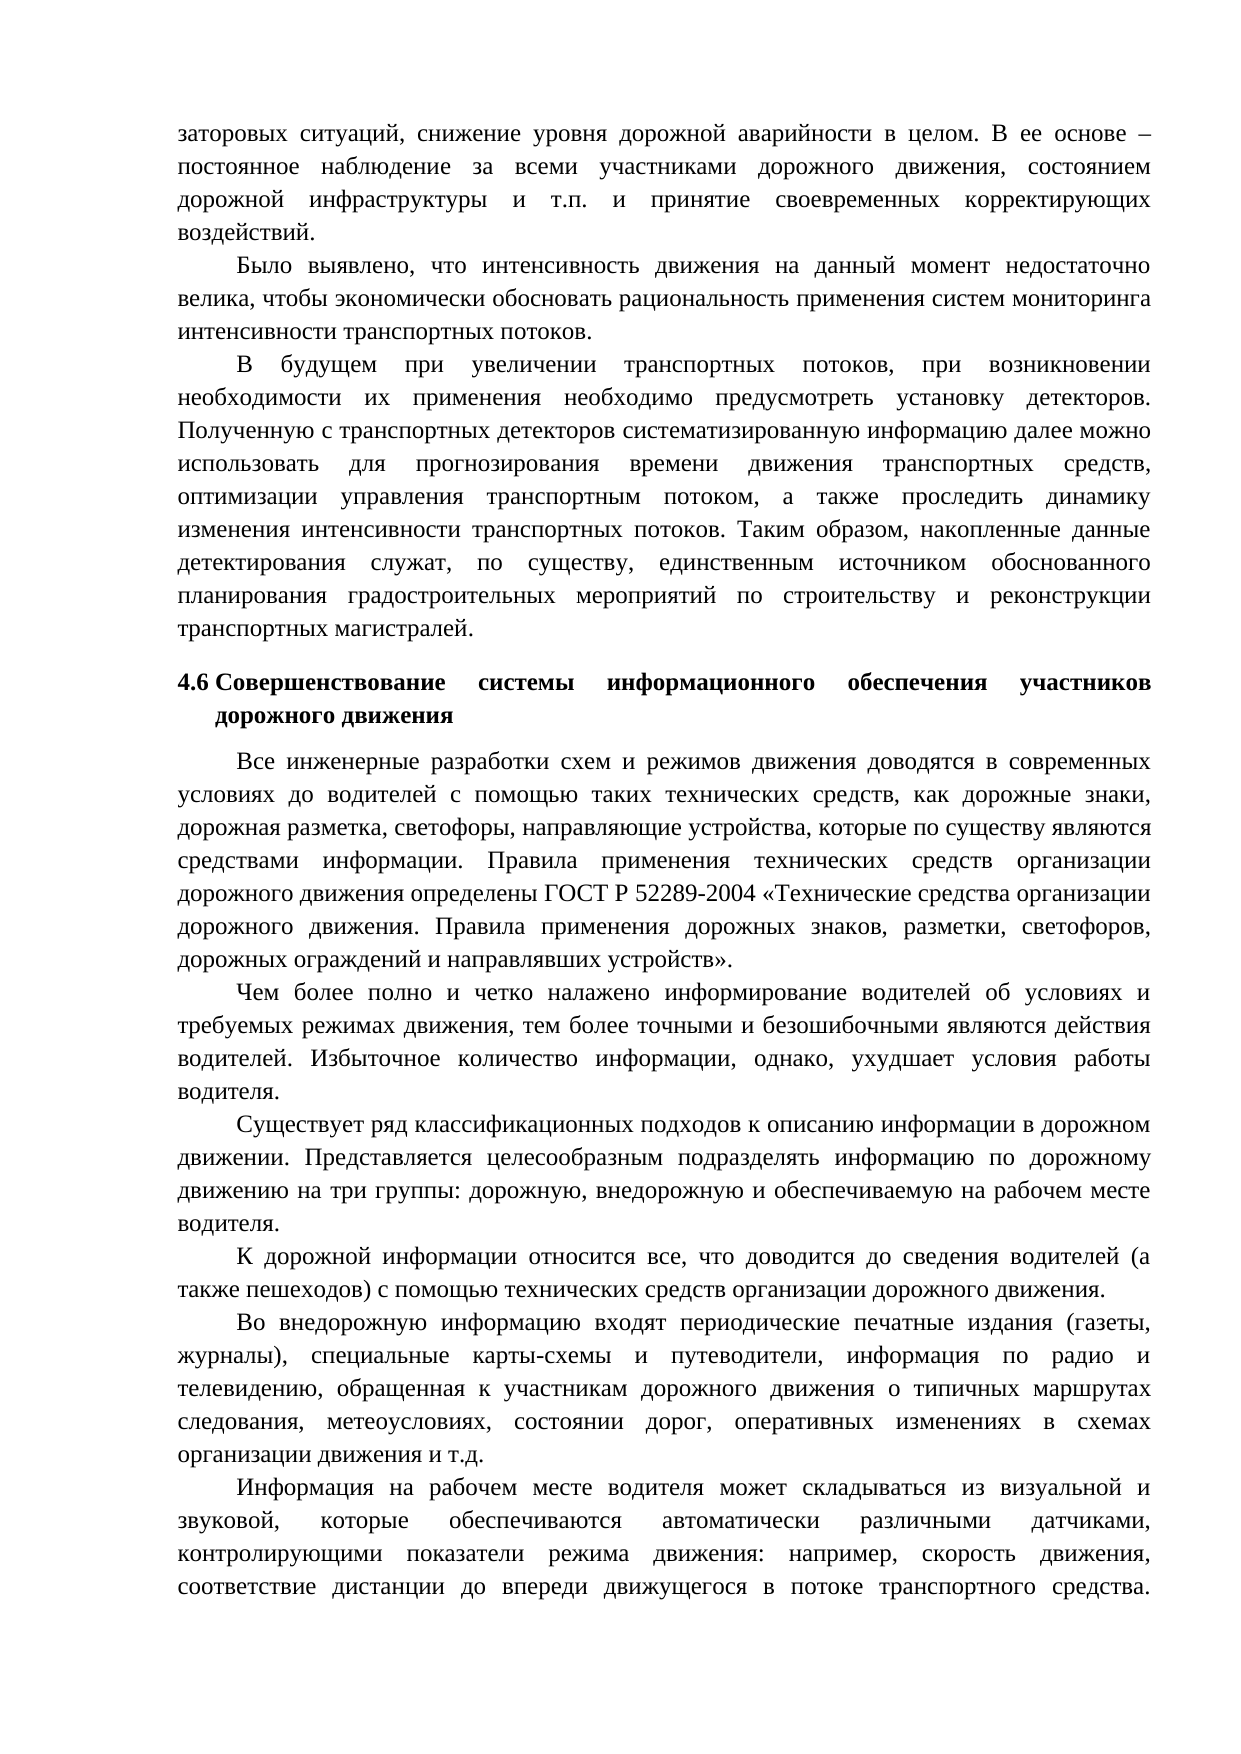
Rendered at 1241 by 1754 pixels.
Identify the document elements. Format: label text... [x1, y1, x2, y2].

text К дорожной информации относится все, что доводится до сведения водителей (а также пешеходов) с помощью технических средств организации дорожного движения. [177, 1241, 1152, 1303]
text Все инженерные разработки схем и режимов движения доводятся в современных условиях до водителей с помощью таких технических средств, как дорожные знаки, дорожная разметка, светофоры, направляющие устройства, которые по существу являются средствами информации. Правила применения технических средств организации дорожного движения определены ГОСТ Р 52289-2004 «Технические средства организации дорожного движения. Правила применения дорожных знаков, разметки, светофоров, дорожных ограждений и направлявших устройств». [177, 746, 1152, 973]
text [177, 1472, 1152, 1600]
text Чем более полно и четко налажено информирование водителей об условиях и требуемых режимах движения, тем более точными и безошибочными являются действия водителей. Избыточное количество информации, однако, ухудшает условия работы водителя. [177, 977, 1152, 1105]
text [177, 118, 1152, 246]
text Существует ряд классификационных подходов к описанию информации в дорожном движении. Представляется целесообразным подразделять информацию по дорожному движению на три группы: дорожную, внедорожную и обеспечиваемую на рабочем месте водителя. [177, 1109, 1152, 1237]
subtitle Совершенствование системы информационного обеспечения участников дорожного движения [177, 667, 1152, 729]
text В будущем при увеличении транспортных потоков, при возникновении необходимости их применения необходимо предусмотреть установку детекторов. Полученную с транспортных детекторов систематизированную информацию далее можно использовать для прогнозирования времени движения транспортных средств, оптимизации управления транспортным потоком, а также проследить динамику изменения интенсивности транспортных потоков. Таким образом, накопленные данные детектирования служат, по существу, единственным источником обоснованного планирования градостроительных мероприятий по строительству и реконструкции транспортных магистралей. [177, 349, 1152, 642]
text Было выявлено, что интенсивность движения на данный момент недостаточно велика, чтобы экономически обосновать рациональность применения систем мониторинга интенсивности транспортных потоков. [177, 250, 1152, 345]
text Во внедорожную информацию входят периодические печатные издания (газеты, журналы), специальные карты-схемы и путеводители, информация по радио и телевидению, обращенная к участникам дорожного движения о типичных маршрутах следования, метеоусловиях, состоянии дорог, оперативных изменениях в схемах организации движения и т.д. [177, 1307, 1152, 1468]
